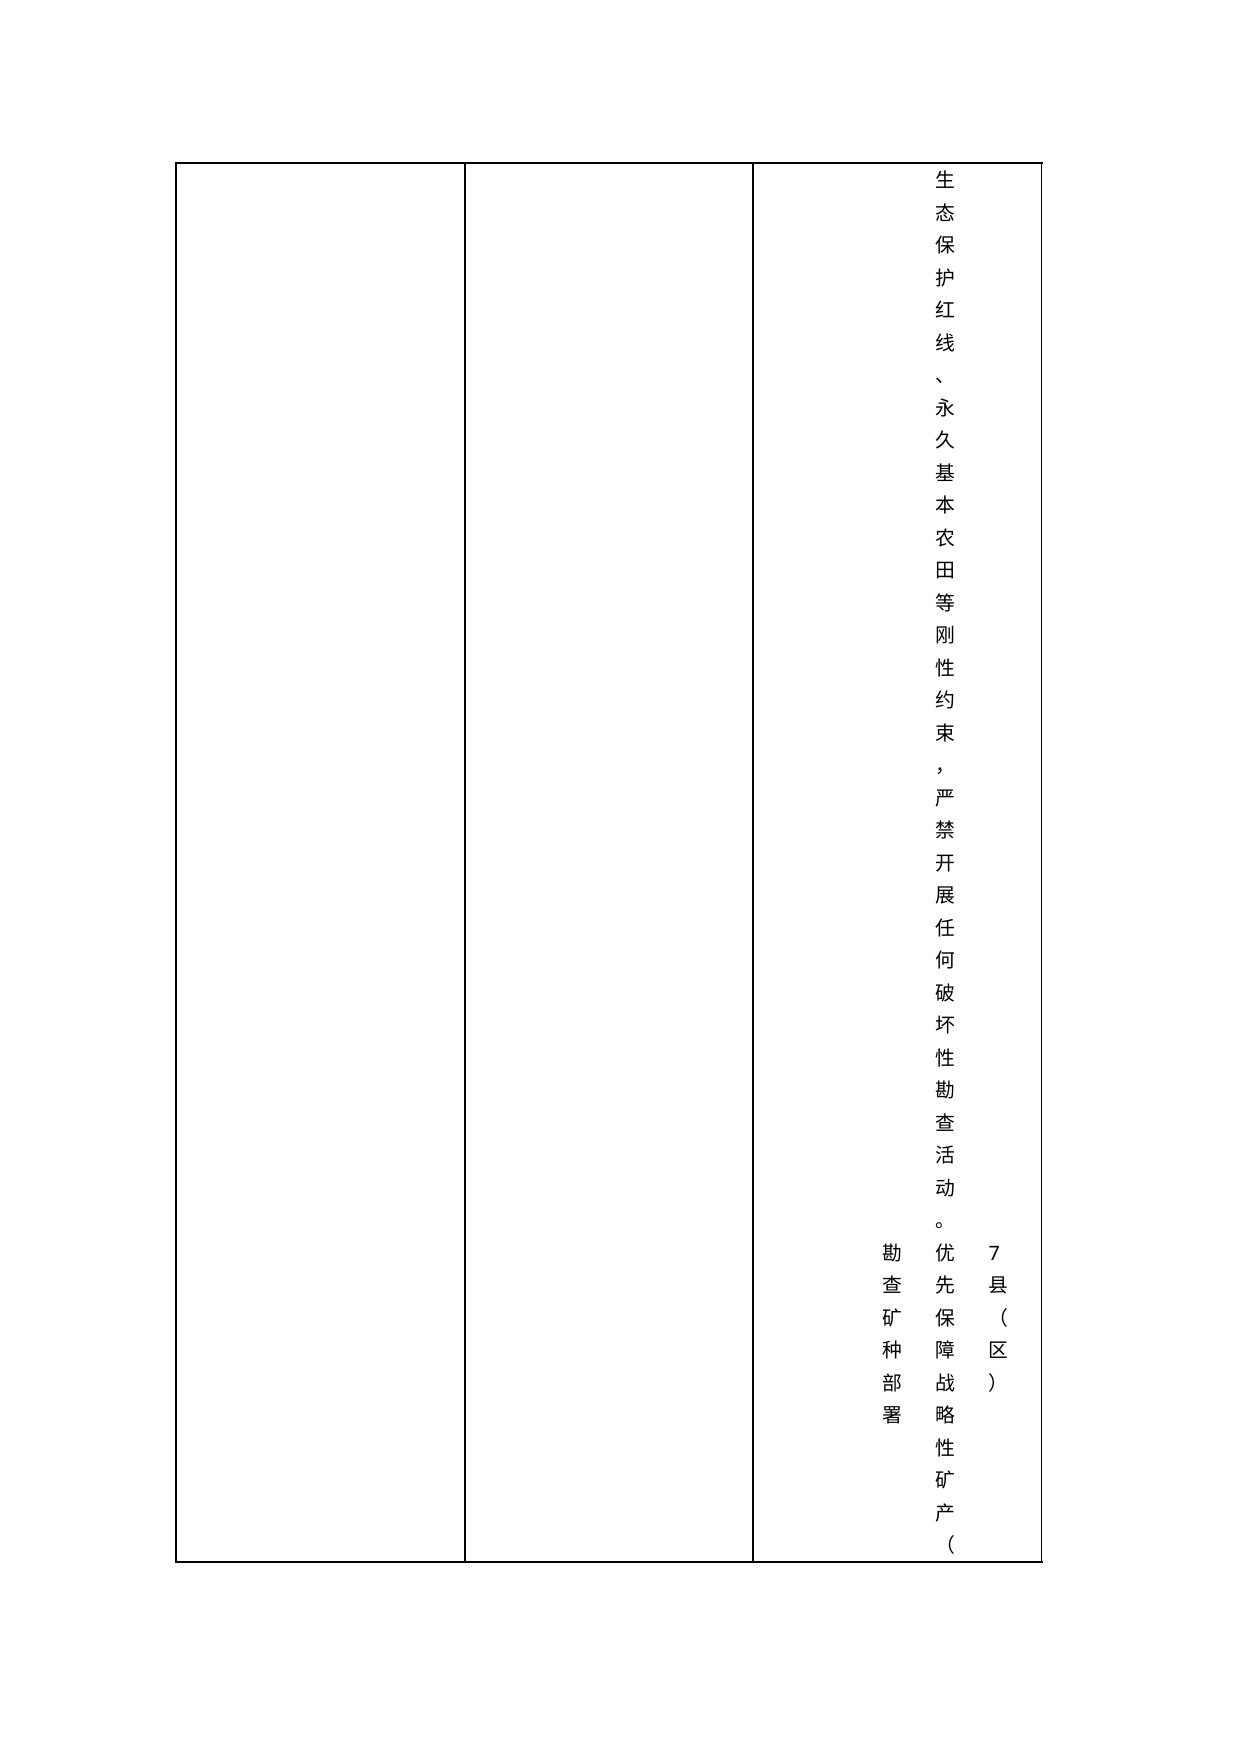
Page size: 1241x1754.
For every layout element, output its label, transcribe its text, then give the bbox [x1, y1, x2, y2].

table_cell 1 [177, 164, 464, 1561]
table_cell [754, 164, 1041, 1561]
table_cell ★ [466, 164, 752, 1561]
